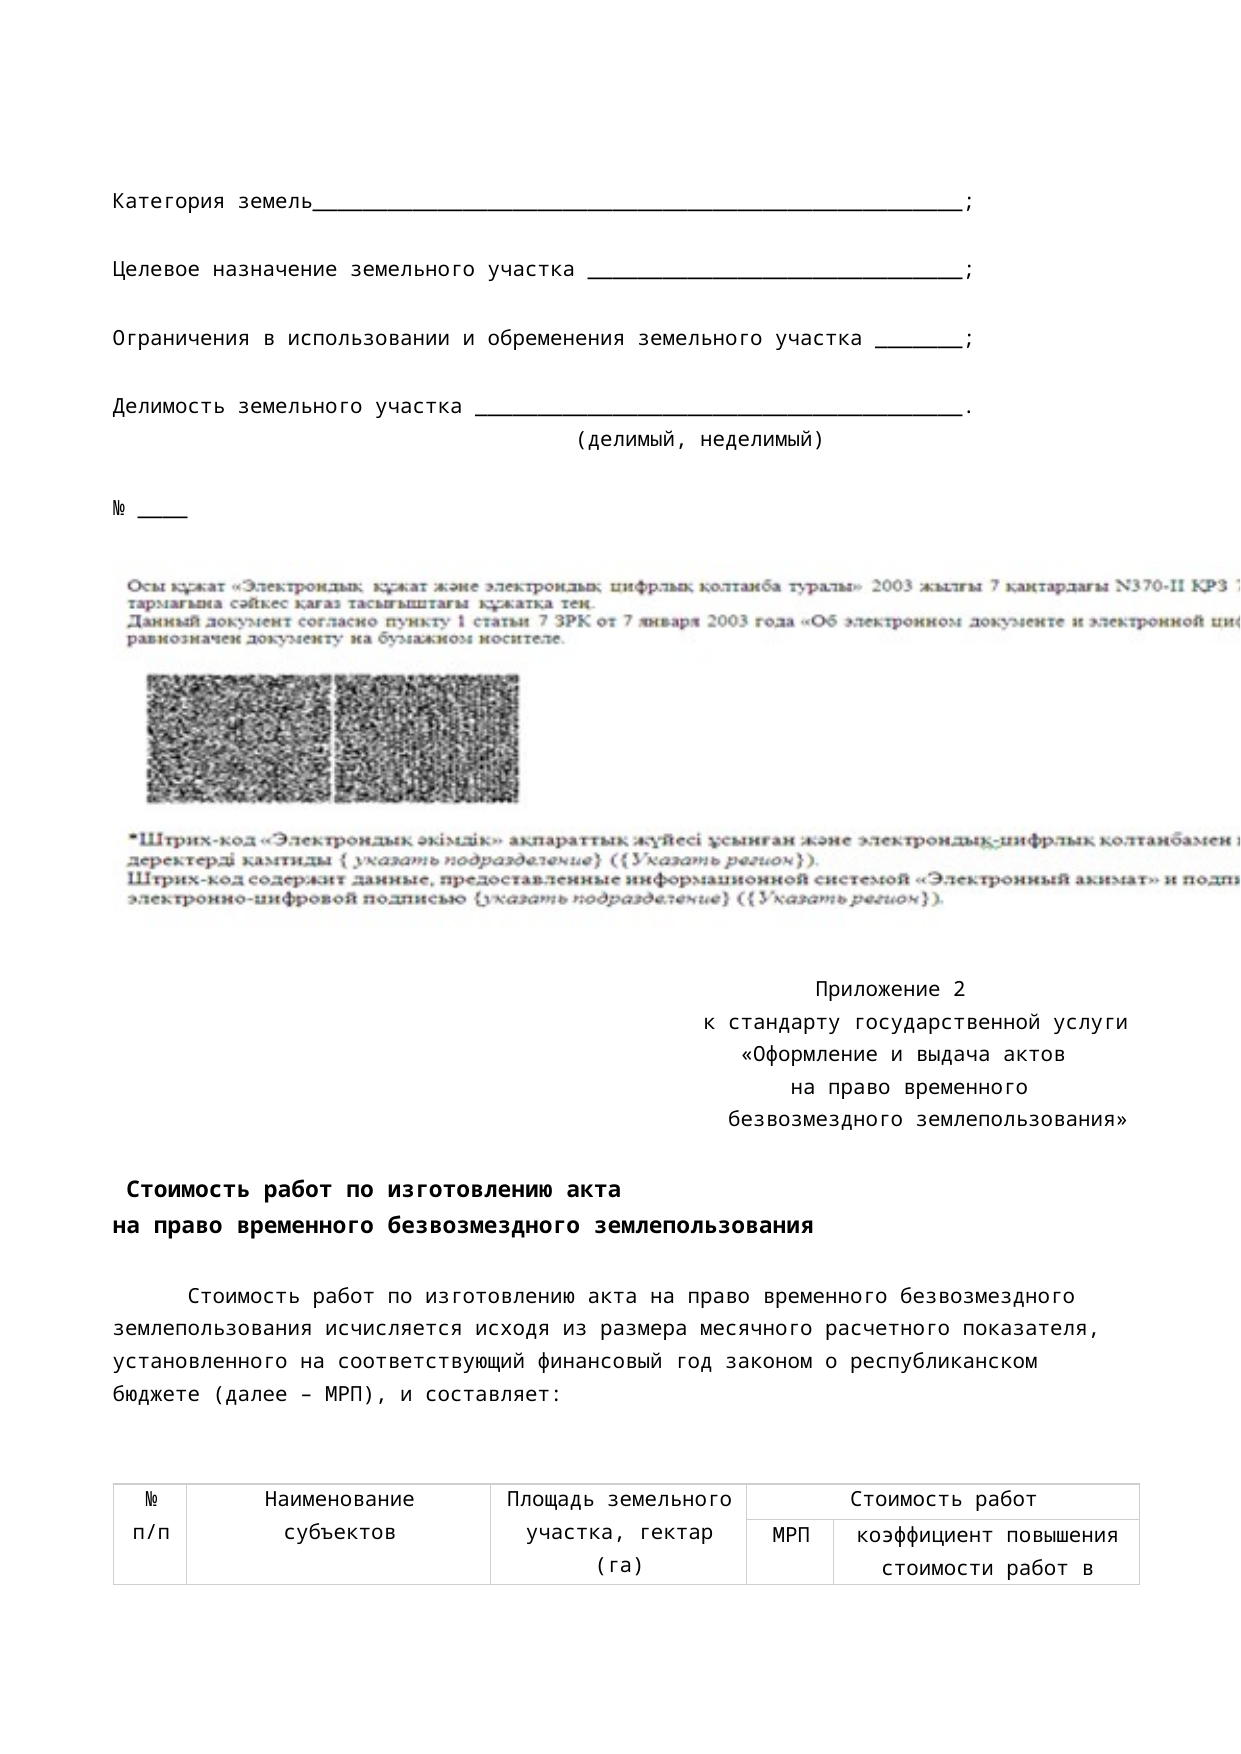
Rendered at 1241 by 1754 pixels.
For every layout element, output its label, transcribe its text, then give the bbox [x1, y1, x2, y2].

text Стоимость работ по изготовлению акта на право временного безвозмездного землепользования [112, 1173, 1128, 1240]
text Стоимость работ по изготовлению акта на право временного безвозмездного землепользования исчисляется исходя из размера месячного расчетного показателя, установленного на соответствующий финансовый год законом о республиканском бюджете (далее – МРП), и составляет: [112, 1281, 1128, 1407]
text Целевое назначение земельного участка ______________________________; [112, 254, 1128, 283]
text Приложение 2 к стандарту государственной услуги «Оформление и выдача актов на право временного безвозмездного землепользования» [112, 974, 1128, 1133]
text Ограничения в использовании и обременения земельного участка _______; [112, 323, 1128, 351]
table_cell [834, 1520, 1139, 1584]
text № ____ [112, 493, 1128, 521]
text Категория земель____________________________________________________; [112, 186, 1128, 214]
table_header Площадь земельного участка, гектар (га) [491, 1485, 746, 1584]
table_cell МРП [747, 1520, 833, 1584]
table_header № п/п [114, 1485, 186, 1584]
table_header Стоимость работ [747, 1485, 1139, 1519]
text Делимость земельного участка _______________________________________. (делимый, неделимый) [112, 392, 1128, 453]
picture [112, 561, 1241, 928]
table_header Наименование субъектов [187, 1485, 490, 1584]
